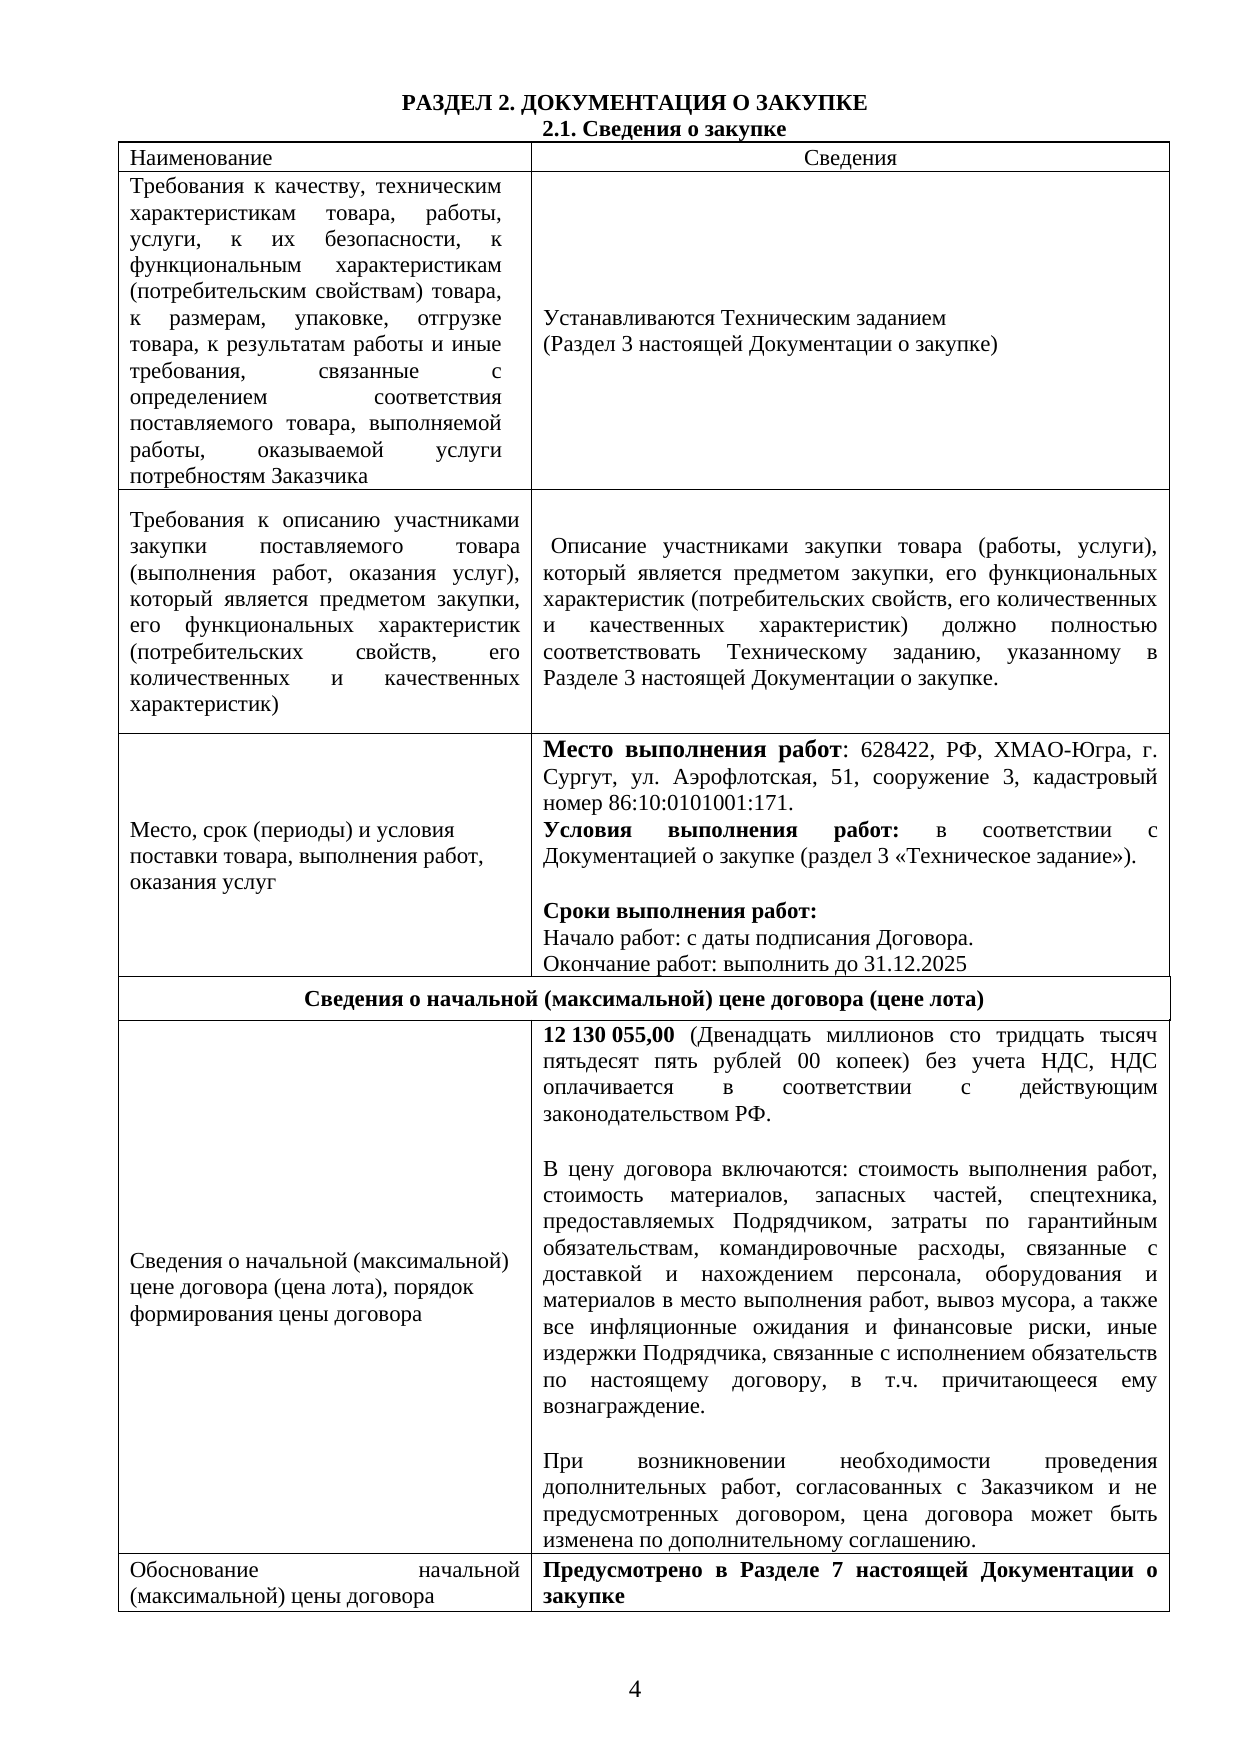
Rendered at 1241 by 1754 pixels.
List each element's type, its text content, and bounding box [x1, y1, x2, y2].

table_cell Сведения о начальной (максимальной) цене договора (цена лота), порядок формирования цены договора [119, 1021, 531, 1552]
table_cell 12 130 055,00 (Двенадцать миллионов сто тридцать тысяч пятьдесят пять рублей 00 копеек) без учета НДС, НДС оплачивается в соответствии с действующим законодательством РФ. В цену договора включаются: стоимость выполнения работ, стоимость материалов, запасных частей, спецтехника, предоставляемых Подрядчиком, затраты по гарантийным обязательствам, командировочные расходы, связанные с доставкой и нахождением персонала, оборудования и материалов в место выполнения работ, вывоз мусора, а также все инфляционные ожидания и финансовые риски, иные издержки Подрядчика, связанные с исполнением обязательств по настоящему договору, в т.ч. причитающееся ему вознаграждение. При возникновении необходимости проведения дополнительных работ, согласованных с Заказчиком и не предусмотренных договором, цена договора может быть изменена по дополнительному соглашению. [532, 1021, 1169, 1552]
text 2.1. Сведения о закупке [118, 115, 1152, 141]
table_cell Обоснование начальной (максимальной) цены договора [119, 1554, 531, 1611]
table_header Сведения [532, 143, 1169, 171]
table_cell Требования к описанию участниками закупки поставляемого товара (выполнения работ, оказания услуг), который является предметом закупки, его функциональных характеристик (потребительских свойств, его количественных и качественных характеристик) [119, 490, 531, 733]
table_cell Предусмотрено в Разделе 7 настоящей Документации о закупке [532, 1554, 1169, 1611]
table_cell Устанавливаются Техническим заданием (Раздел 3 настоящей Документации о закупке) [532, 172, 1169, 488]
text РАЗДЕЛ 2. ДОКУМЕНТАЦИЯ О ЗАКУПКЕ [118, 89, 1152, 115]
table_cell Описание участниками закупки товара (работы, услуги), который является предметом закупки, его функциональных характеристик (потребительских свойств, его количественных и качественных характеристик) должно полностью соответствовать Техническому заданию, указанному в Разделе 3 настоящей Документации о закупке. [532, 490, 1169, 733]
table_cell Сведения о начальной (максимальной) цене договора (цене лота) [119, 977, 1170, 1019]
table_cell Место выполнения работ: 628422, РФ, ХМАО-Югра, г. Сургут, ул. Аэрофлотская, 51, сооружение 3, кадастровый номер 86:10:0101001:171. Условия выполнения работ: в соответствии с Документацией о закупке (раздел 3 «Техническое задание»). Сроки выполнения работ: Начало работ: с даты подписания Договора. Окончание работ: выполнить до 31.12.2025 [532, 734, 1169, 976]
table_cell Место, срок (периоды) и условия поставки товара, выполнения работ, оказания услуг [119, 734, 531, 976]
table_header Наименование [119, 143, 531, 171]
table_cell Требования к качеству, техническим характеристикам товара, работы, услуги, к их безопасности, к функциональным характеристикам (потребительским свойствам) товара, к размерам, упаковке, отгрузке товара, к результатам работы и иные требования, связанные с определением соответствия поставляемого товара, выполняемой работы, оказываемой услуги потребностям Заказчика [119, 172, 531, 488]
